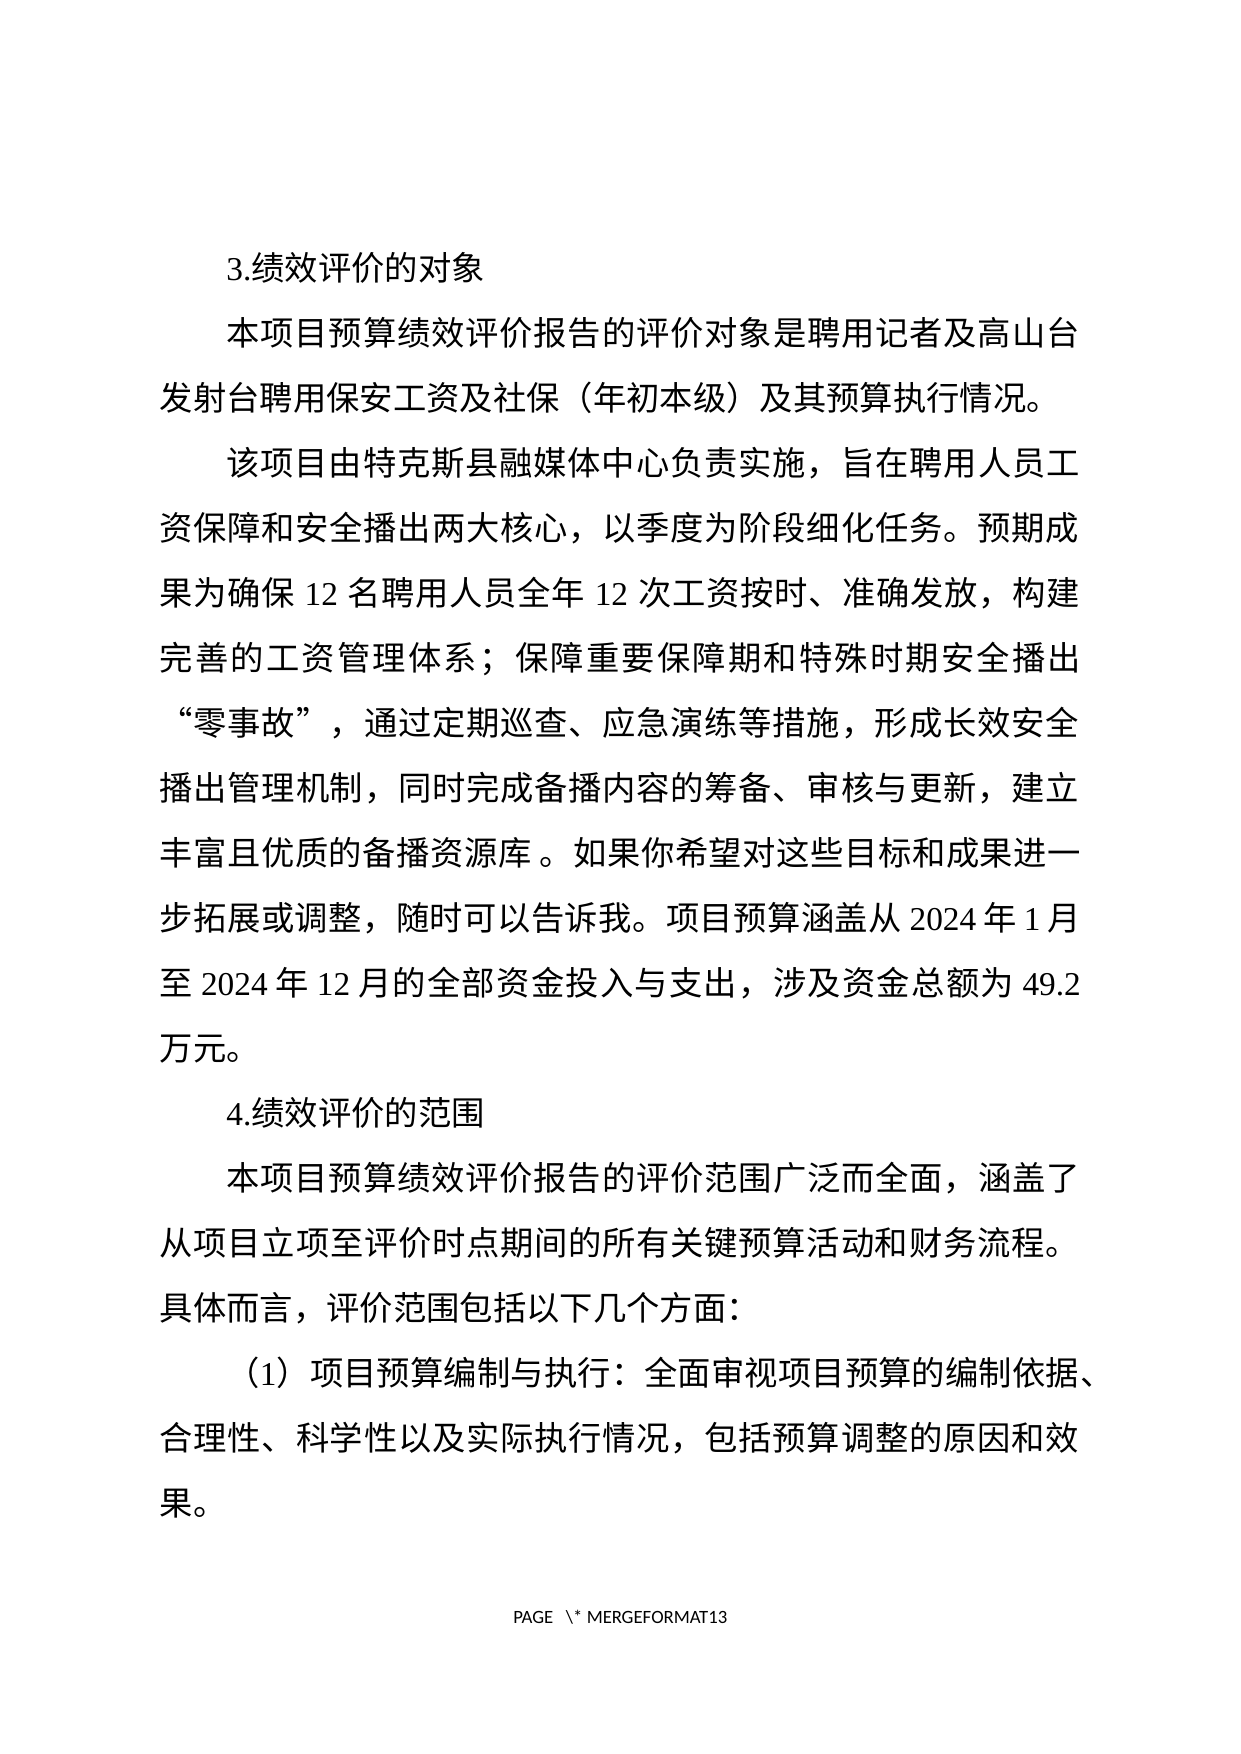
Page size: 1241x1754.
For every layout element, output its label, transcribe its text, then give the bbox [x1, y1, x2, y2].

title 该项目由特克斯县融媒体中心负责实施，旨在聘用人员工资保障和安全播出两大核心，以季度为阶段细化任务。预期成果为确保 12 名聘用人员全年 12 次工资按时、准确发放，构建完善的工资管理体系；保障重要保障期和特殊时期安全播出 “零事故”，通过定期巡查、应急演练等措施，形成长效安全播出管理机制，同时完成备播内容的筹备、审核与更新，建立丰富且优质的备播资源库 。如果你希望对这些目标和成果进一步拓展或调整，随时可以告诉我。项目预算涵盖从2024年1月至2024年12月的全部资金投入与支出，涉及资金总额为49.2万元。 [159, 428, 1081, 1078]
title 4.绩效评价的范围 [159, 1078, 1081, 1143]
title 本项目预算绩效评价报告的评价范围广泛而全面，涵盖了从项目立项至评价时点期间的所有关键预算活动和财务流程。具体而言，评价范围包括以下几个方面： [159, 1143, 1081, 1338]
title （1）项目预算编制与执行：全面审视项目预算的编制依据、合理性、科学性以及实际执行情况，包括预算调整的原因和效果。 [159, 1338, 1081, 1533]
title 3.绩效评价的对象 [159, 233, 1081, 298]
title 本项目预算绩效评价报告的评价对象是聘用记者及高山台发射台聘用保安工资及社保（年初本级）及其预算执行情况。 [159, 298, 1081, 428]
